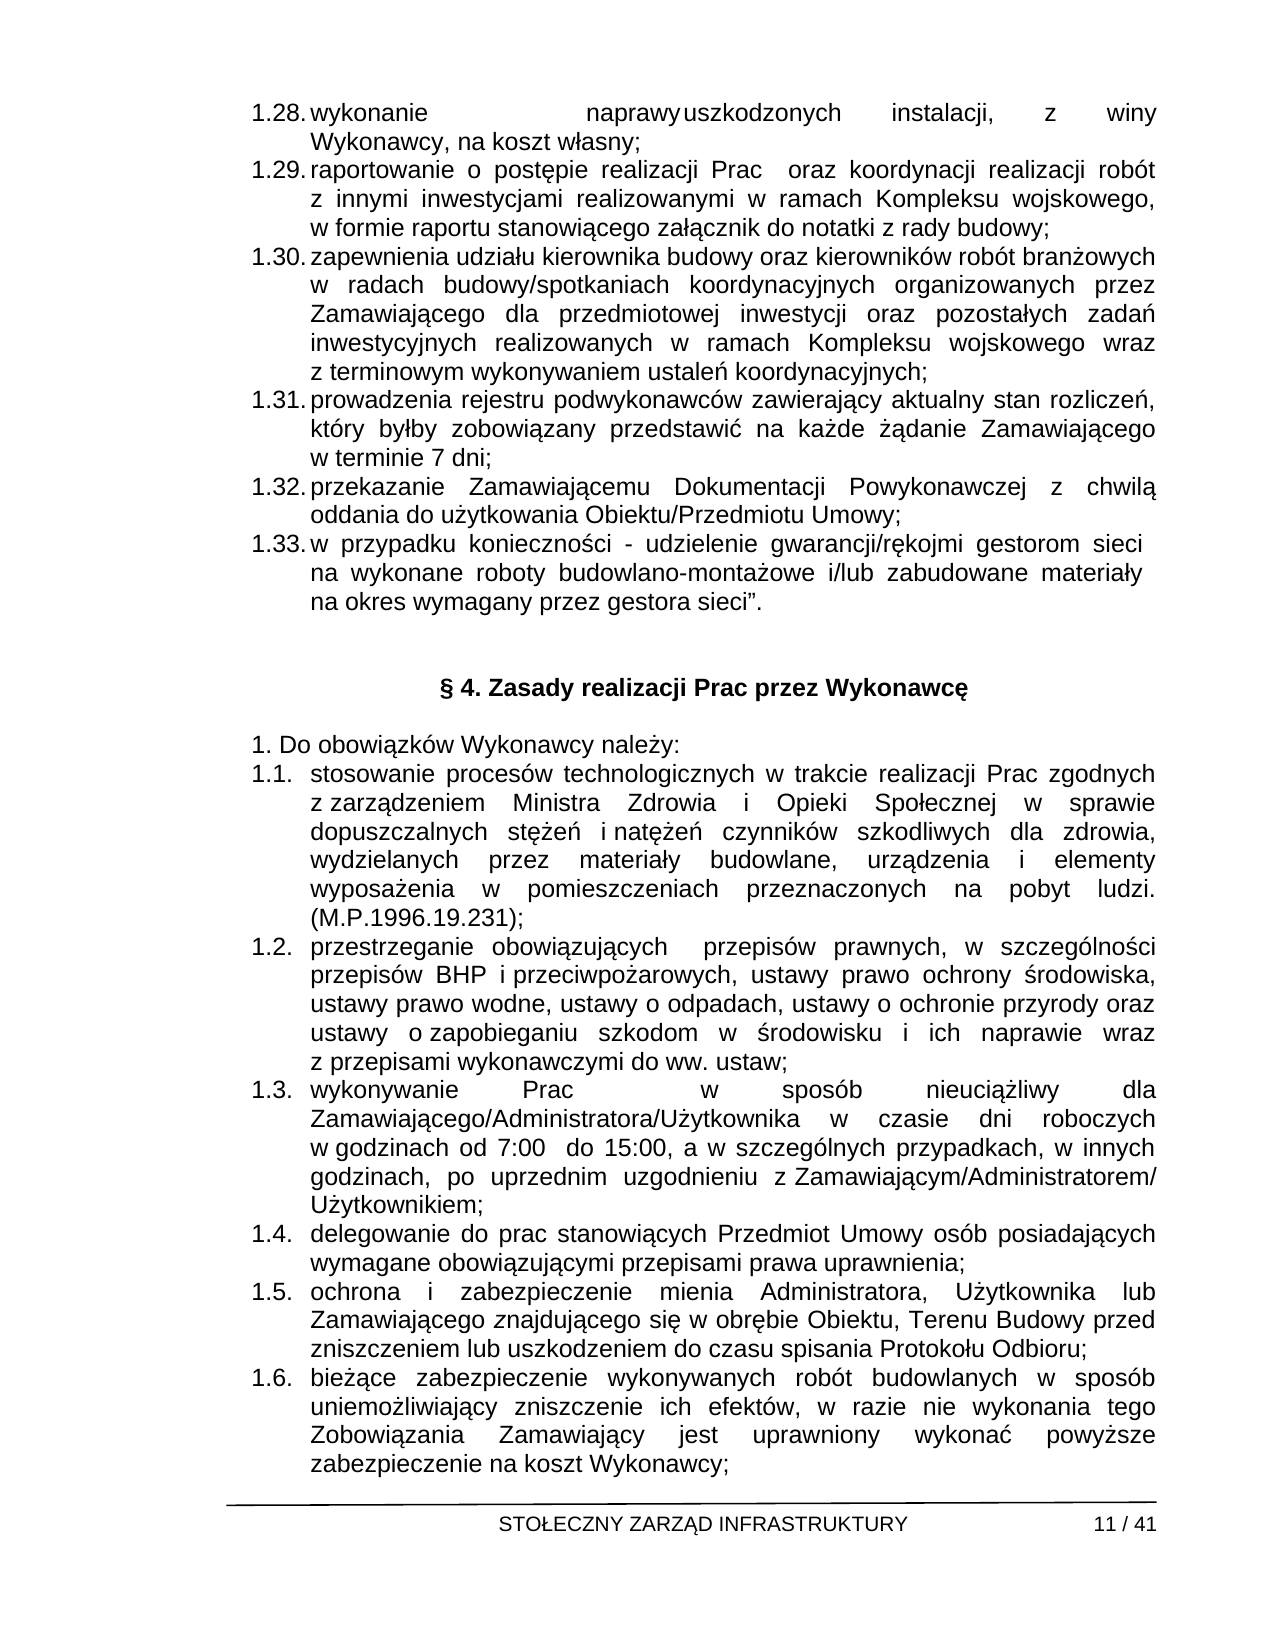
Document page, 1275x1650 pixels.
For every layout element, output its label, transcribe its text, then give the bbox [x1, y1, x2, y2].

list wykonywanie Prac w sposób nieuciążliwy dla Zamawiającego/Administratora/Użytkownika w czasie dni roboczych w godzinach od 7:00 do 15:00, a w szczególnych przypadkach, w innych godzinach, po uprzednim uzgodnieniu z Zamawiającym/Administratorem/ Użytkownikiem; [251, 1075, 1157, 1219]
list stosowanie procesów technologicznych w trakcie realizacji Prac zgodnych z zarządzeniem Ministra Zdrowia i Opieki Społecznej w sprawie dopuszczalnych stężeń i natężeń czynników szkodliwych dla zdrowia, wydzielanych przez materiały budowlane, urządzenia i elementy wyposażenia w pomieszczeniach przeznaczonych na pobyt ludzi. (M.P.1996.19.231); [251, 759, 1157, 932]
list bieżące zabezpieczenie wykonywanych robót budowlanych w sposób uniemożliwiający zniszczenie ich efektów, w razie nie wykonania tego Zobowiązania Zamawiający jest uprawniony wykonać powyższe zabezpieczenie na koszt Wykonawcy; [251, 1363, 1157, 1478]
list zapewnienia udziału kierownika budowy oraz kierowników robót branżowych w radach budowy/spotkaniach koordynacyjnych organizowanych przez Zamawiającego dla przedmiotowej inwestycji oraz pozostałych zadań inwestycyjnych realizowanych w ramach Kompleksu wojskowego wraz z terminowym wykonywaniem ustaleń koordynacyjnych; [251, 242, 1157, 385]
list przekazanie Zamawiającemu Dokumentacji Powykonawczej z chwilą oddania do użytkowania Obiektu/Przedmiotu Umowy; [251, 472, 1157, 529]
text 1. Do obowiązków Wykonawcy należy: [207, 730, 1157, 759]
list przestrzeganie obowiązujących przepisów prawnych, w szczególności przepisów BHP i przeciwpożarowych, ustawy prawo ochrony środowiska, ustawy prawo wodne, ustawy o odpadach, ustawy o ochronie przyrody oraz ustawy o zapobieganiu szkodom w środowisku i ich naprawie wraz z przepisami wykonawczymi do ww. ustaw; [251, 932, 1157, 1075]
list wykonanie naprawy uszkodzonych instalacji, z winy Wykonawcy, na koszt własny; [251, 98, 1157, 155]
list prowadzenia rejestru podwykonawców zawierający aktualny stan rozliczeń, który byłby zobowiązany przedstawić na każde żądanie Zamawiającego w terminie 7 dni; [251, 385, 1157, 472]
list delegowanie do prac stanowiących Przedmiot Umowy osób posiadających wymagane obowiązującymi przepisami prawa uprawnienia; [251, 1219, 1157, 1277]
list ochrona i zabezpieczenie mienia Administratora, Użytkownika lub Zamawiającego znajdującego się w obrębie Obiektu, Terenu Budowy przed zniszczeniem lub uszkodzeniem do czasu spisania Protokołu Odbioru; [251, 1277, 1157, 1363]
text § 4. Zasady realizacji Prac przez Wykonawcę [252, 673, 1157, 702]
list raportowanie o postępie realizacji Prac oraz koordynacji realizacji robót z innymi inwestycjami realizowanymi w ramach Kompleksu wojskowego, w formie raportu stanowiącego załącznik do notatki z rady budowy; [251, 155, 1157, 242]
list w przypadku konieczności - udzielenie gwarancji/rękojmi gestorom sieci na wykonane roboty budowlano-montażowe i/lub zabudowane materiały na okres wymagany przez gestora sieci”. [251, 529, 1157, 615]
